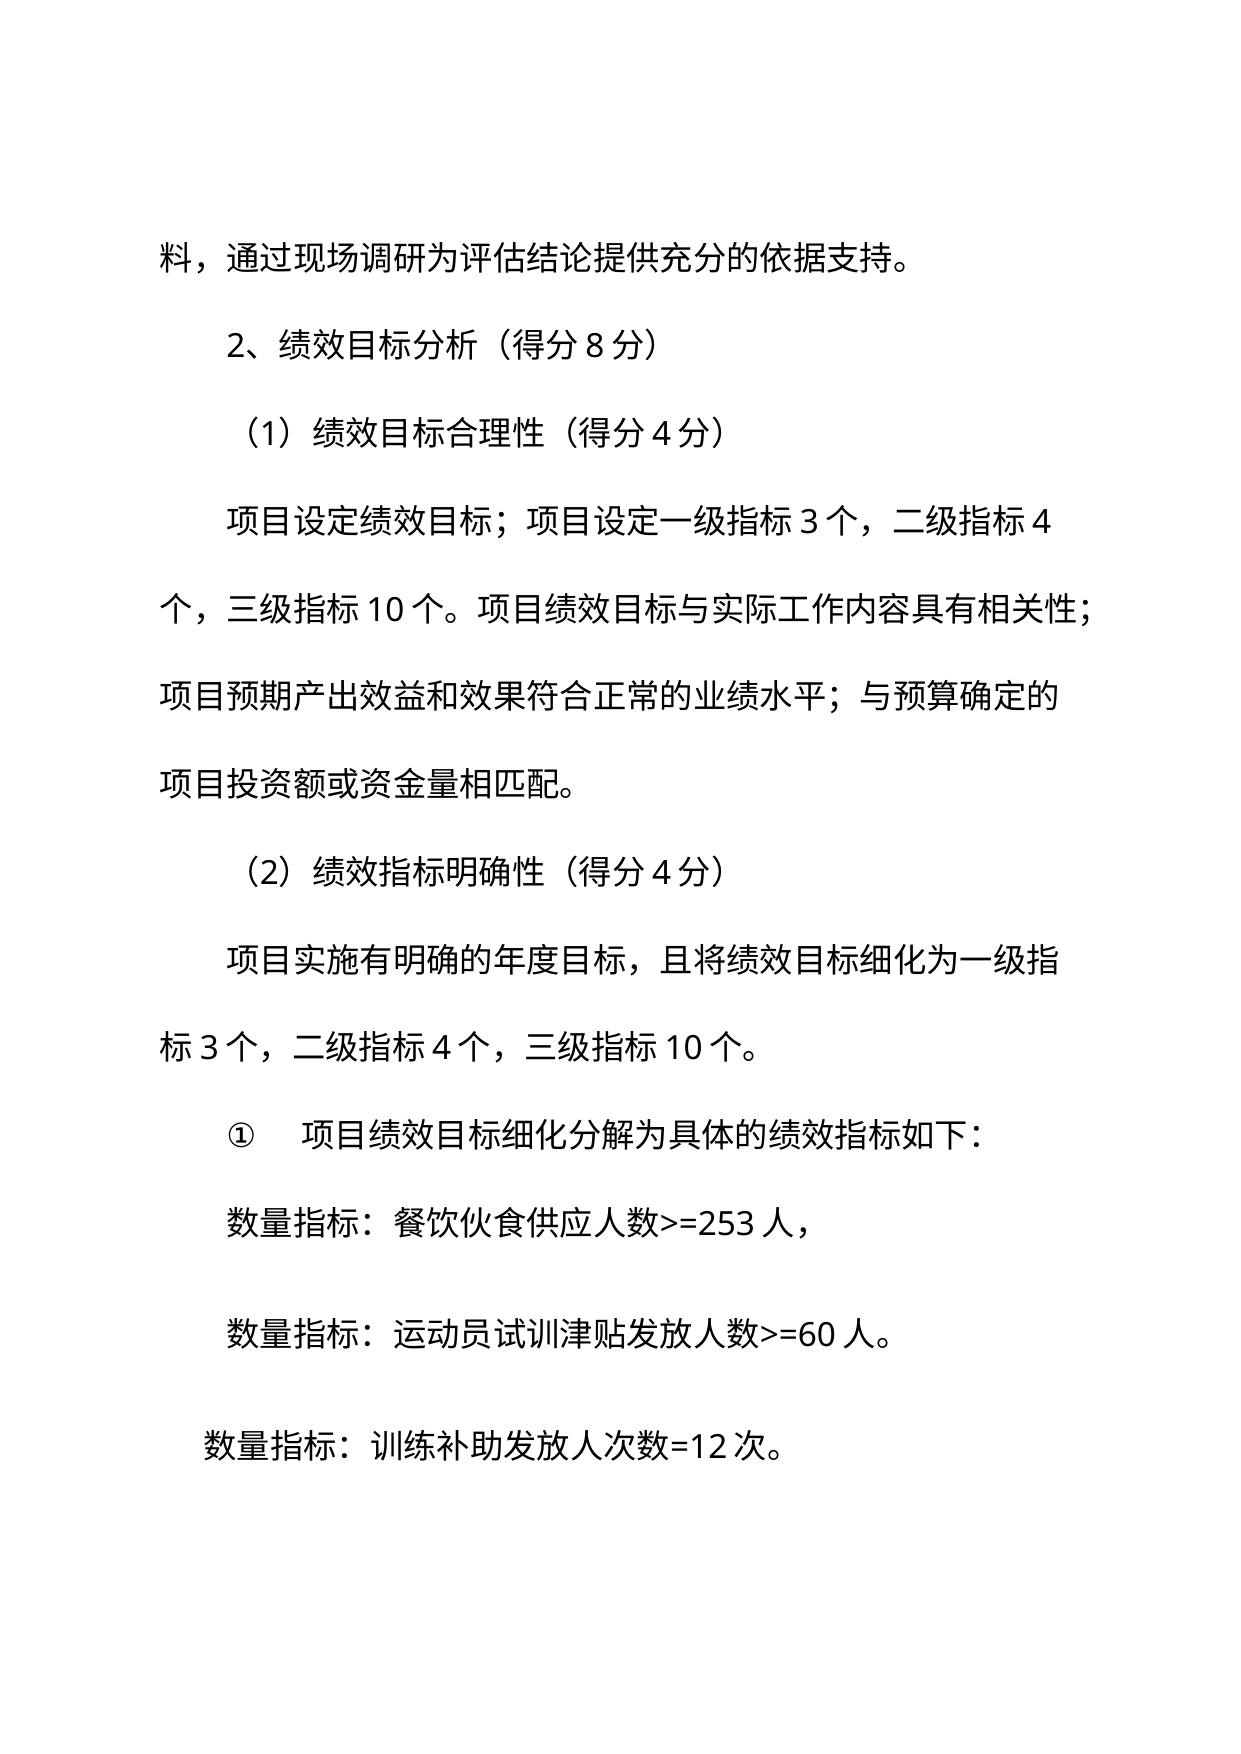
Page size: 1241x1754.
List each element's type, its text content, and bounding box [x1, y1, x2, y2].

list 项目绩效目标细化分解为具体的绩效指标如下： [226, 1089, 1081, 1177]
text 项目设定绩效目标；项目设定一级指标3个，二级指标4个，三级指标10个。项目绩效目标与实际工作内容具有相关性；项目预期产出效益和效果符合正常的业绩水平；与预算确定的项目投资额或资金量相匹配。 [159, 475, 1081, 826]
text （1）绩效目标合理性（得分4分） [159, 387, 1081, 475]
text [159, 212, 1081, 300]
text 数量指标：运动员试训津贴发放人数>=60人。 [159, 1289, 1081, 1376]
text （2）绩效指标明确性（得分4分） [159, 826, 1081, 914]
text 项目实施有明确的年度目标，且将绩效目标细化为一级指标3个，二级指标4个，三级指标10个。 [159, 914, 1081, 1089]
text 数量指标：训练补助发放人次数=12次。 [203, 1401, 1081, 1488]
text 2、绩效目标分析（得分8分） [159, 300, 1081, 387]
text 数量指标：餐饮伙食供应人数>=253人， [159, 1177, 1081, 1264]
